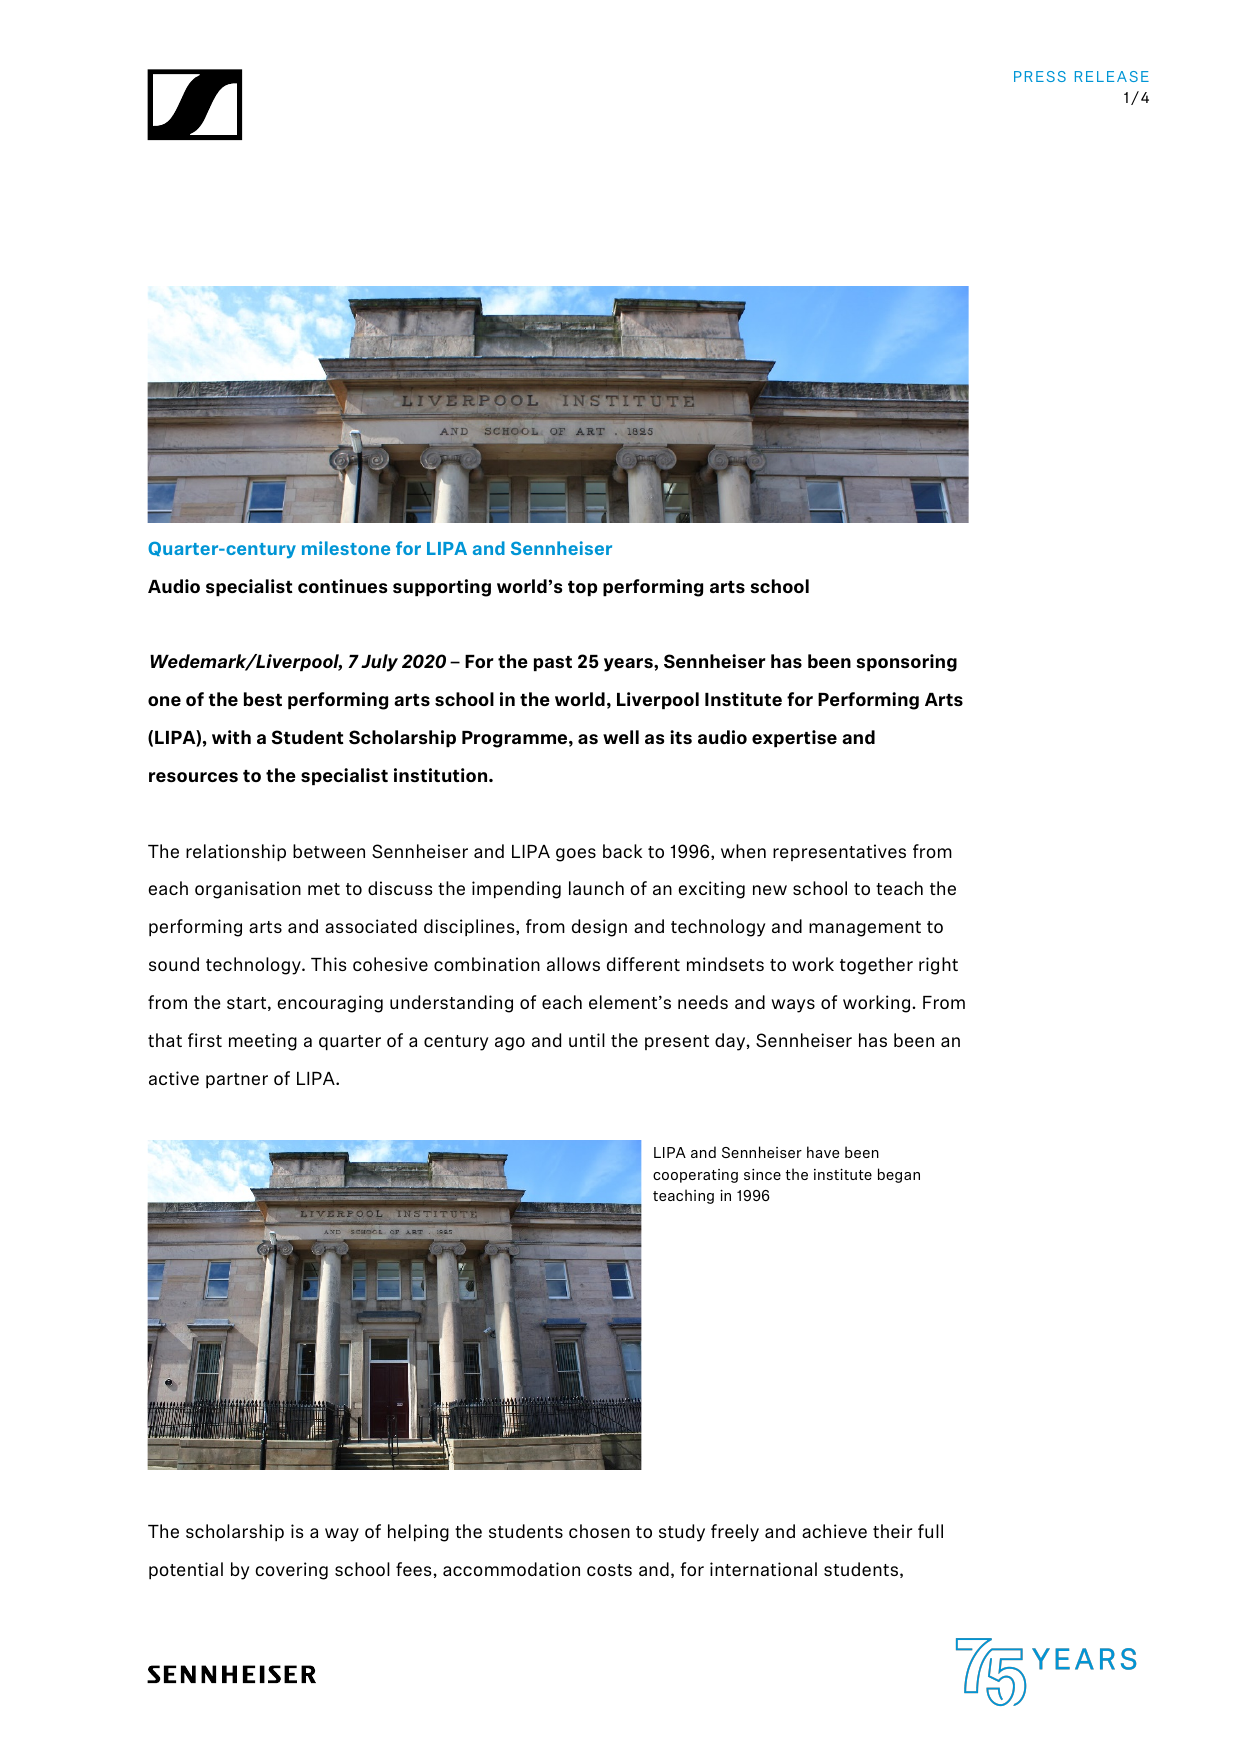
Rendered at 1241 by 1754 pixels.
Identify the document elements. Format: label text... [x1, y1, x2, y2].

picture [147, 286, 969, 523]
picture [147, 1140, 642, 1470]
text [148, 1518, 968, 1581]
table_header [148, 1140, 653, 1480]
picture [948, 1631, 1139, 1709]
subtitle Quarter-century milestone for LIPA and Sennheiser [148, 523, 968, 560]
table_header LIPA and Sennheiser have been cooperating since the institute began teaching in 1996 [653, 1140, 968, 1480]
text Audio specialist continues supporting world’s top performing arts school [148, 573, 968, 598]
text Wedemark/Liverpool, 7 July 2020 – For the past 25 years, Sennheiser has been sponsoring one of the best performing arts school in the world, Liverpool Institute for Performing Arts (LIPA), with a Student Scholarship Programme, as well as its audio expertise and resources to the specialist institution. [148, 648, 968, 787]
text The relationship between Sennheiser and LIPA goes back to 1996, when representatives from each organisation met to discuss the impending launch of an exciting new school to teach the performing arts and associated disciplines, from design and technology and management to sound technology. This cohesive combination allows different mindsets to work together right from the start, encouraging understanding of each element’s needs and ways of working. From that first meeting a quarter of a century ago and until the present day, Sennheiser has been an active partner of LIPA. [148, 837, 968, 1089]
